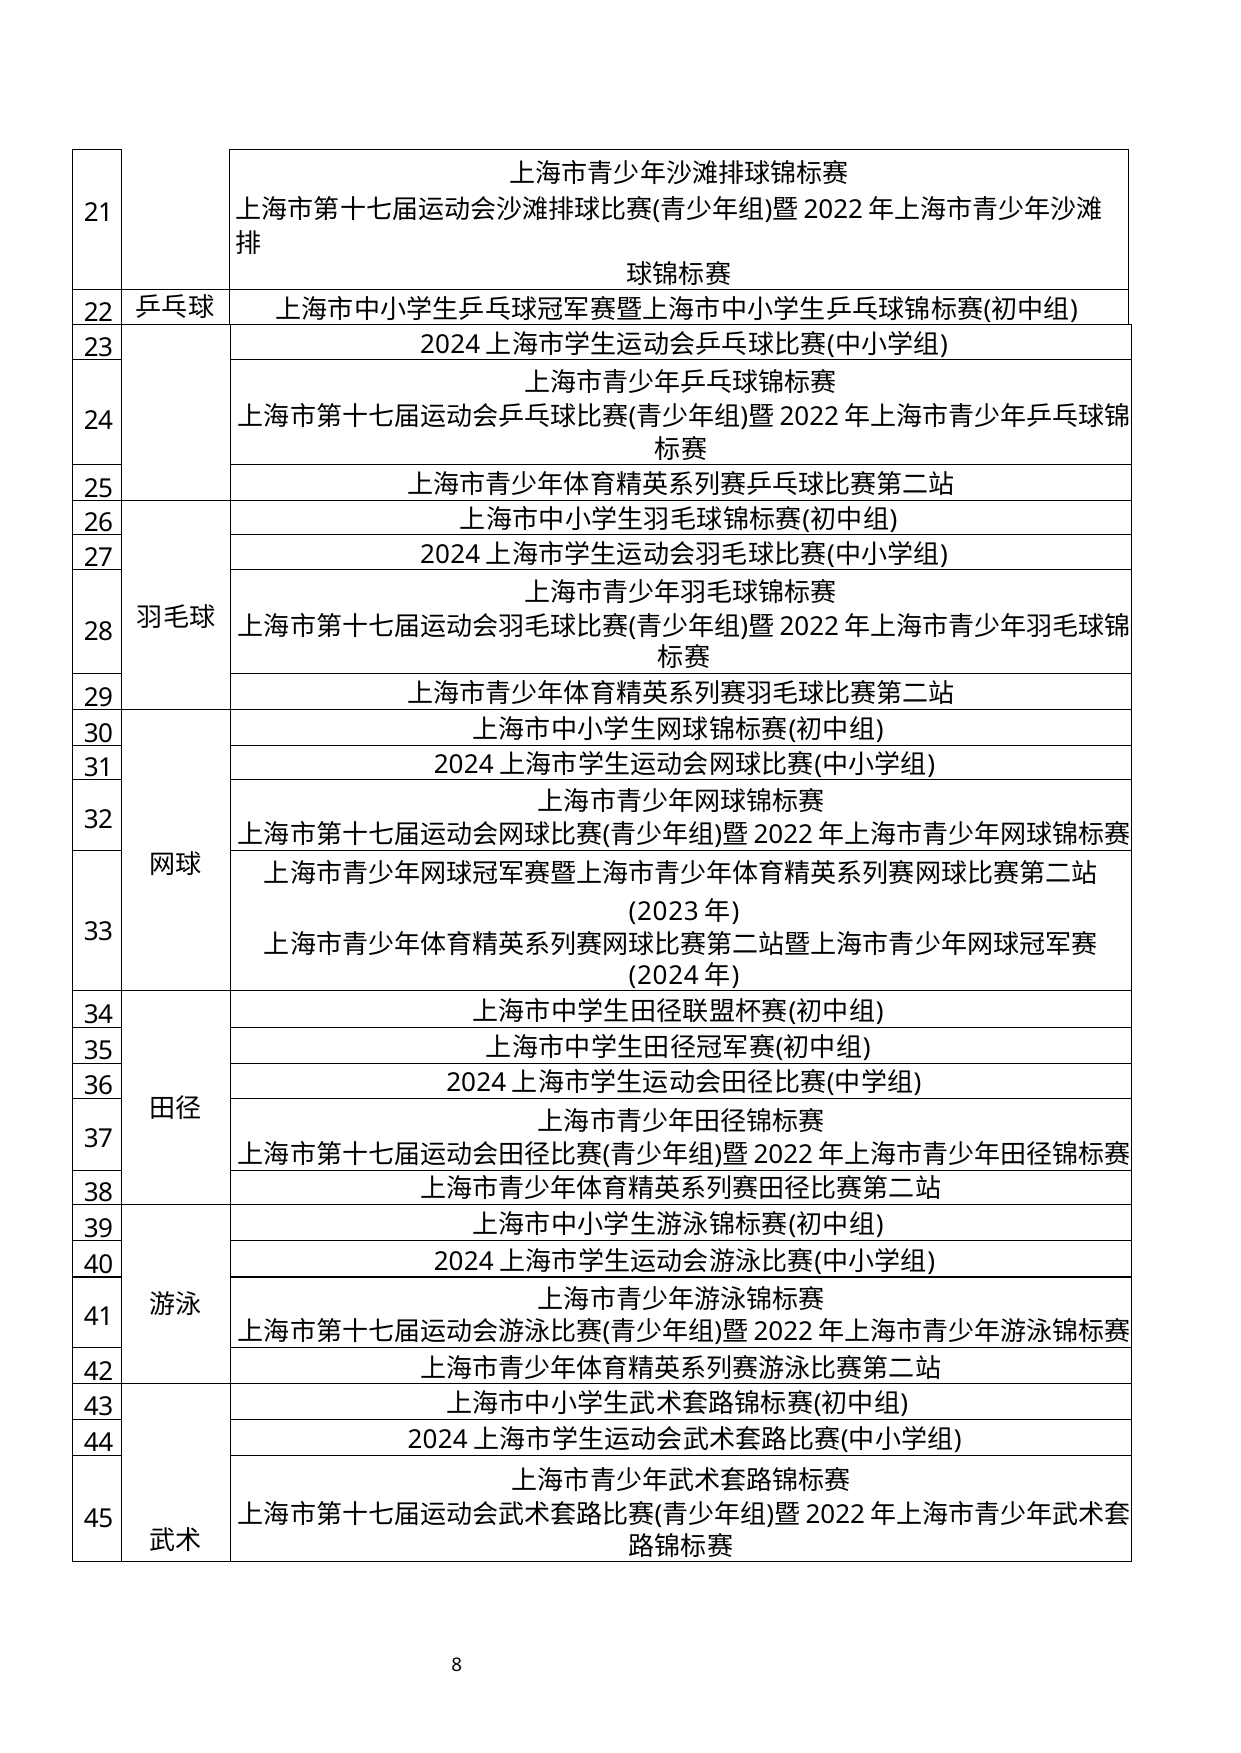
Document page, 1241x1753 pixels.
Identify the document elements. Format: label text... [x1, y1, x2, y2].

table_cell 2024上海市学生运动会羽毛球比赛(中小学组) [231, 535, 1131, 569]
table_cell 35 [73, 1028, 121, 1062]
table_cell 23 [73, 325, 121, 359]
table_cell 上海市青少年游泳锦标赛 上海市第十七届运动会游泳比赛(青少年组)暨2022年上海市青少年游泳锦标赛 [231, 1278, 1131, 1347]
table_cell 上海市中小学生游泳锦标赛(初中组) [231, 1205, 1131, 1240]
table_cell 羽毛球 [122, 501, 230, 709]
table_cell 29 [73, 674, 121, 709]
table_cell 38 [73, 1171, 121, 1204]
table_cell 上海市中小学生武术套路锦标赛(初中组) [231, 1384, 1131, 1418]
table_cell 上海市中小学生网球锦标赛(初中组) [231, 710, 1131, 745]
table_cell 2024上海市学生运动会网球比赛(中小学组) [231, 746, 1131, 779]
table_cell 22 [73, 290, 121, 324]
table_cell 32 [73, 780, 121, 850]
table_cell 上海市青少年体育精英系列赛游泳比赛第二站 [231, 1348, 1131, 1383]
table_cell 上海市青少年田径锦标赛 上海市第十七届运动会田径比赛(青少年组)暨2022年上海市青少年田径锦标赛 [231, 1099, 1131, 1170]
table_cell [122, 325, 230, 500]
table_cell 2024上海市学生运动会游泳比赛(中小学组) [231, 1241, 1131, 1276]
table_cell 40 [73, 1241, 121, 1276]
table_cell 上海市中小学生羽毛球锦标赛(初中组) [231, 501, 1131, 534]
table_cell 田径 [122, 991, 230, 1204]
table_cell 36 [73, 1064, 121, 1098]
table_cell 28 [73, 570, 121, 673]
table_cell 乒乓球 [122, 290, 229, 324]
table_cell 42 [73, 1348, 121, 1383]
table_cell 游泳 [122, 1205, 230, 1383]
table_cell 2024上海市学生运动会田径比赛(中学组) [231, 1064, 1131, 1098]
table_cell 44 [73, 1420, 121, 1455]
table_cell 41 [73, 1278, 121, 1347]
table_cell 上海市中小学生乒乓球冠军赛暨上海市中小学生乒乓球锦标赛(初中组) [230, 290, 1128, 324]
table_cell 上海市青少年网球锦标赛 上海市第十七届运动会网球比赛(青少年组)暨2022年上海市青少年网球锦标赛 [231, 780, 1131, 850]
table_cell 33 [73, 851, 121, 990]
table_cell 43 [73, 1384, 121, 1418]
table_cell 武术 [122, 1384, 230, 1561]
table_cell 30 [73, 710, 121, 745]
table_cell 上海市青少年沙滩排球锦标赛 上海市第十七届运动会沙滩排球比赛(青少年组)暨2022年上海市青少年沙滩排 球锦标赛 [230, 150, 1128, 289]
table_cell 25 [73, 465, 121, 500]
table_cell 26 [73, 501, 121, 534]
table_cell 网球 [122, 710, 230, 990]
table_cell 45 [73, 1456, 121, 1561]
table_cell 21 [73, 150, 121, 289]
table_cell 27 [73, 535, 121, 569]
table_cell 上海市青少年武术套路锦标赛 上海市第十七届运动会武术套路比赛(青少年组)暨2022年上海市青少年武术套 路锦标赛 [231, 1456, 1131, 1561]
table_cell 上海市青少年体育精英系列赛乒乓球比赛第二站 [231, 465, 1131, 500]
table_cell 34 [73, 991, 121, 1027]
table_cell 上海市青少年乒乓球锦标赛 上海市第十七届运动会乒乓球比赛(青少年组)暨2022年上海市青少年乒乓球锦 标赛 [231, 360, 1131, 464]
table_cell 2024上海市学生运动会乒乓球比赛(中小学组) [231, 325, 1131, 359]
table_cell 上海市青少年网球冠军赛暨上海市青少年体育精英系列赛网球比赛第二站 (2023年) 上海市青少年体育精英系列赛网球比赛第二站暨上海市青少年网球冠军赛 (2024年) [231, 851, 1131, 990]
table_cell 上海市青少年体育精英系列赛田径比赛第二站 [231, 1171, 1131, 1204]
table_cell 上海市青少年羽毛球锦标赛 上海市第十七届运动会羽毛球比赛(青少年组)暨2022年上海市青少年羽毛球锦 标赛 [231, 570, 1131, 673]
table_cell 2024上海市学生运动会武术套路比赛(中小学组) [231, 1420, 1131, 1455]
table_cell 上海市青少年体育精英系列赛羽毛球比赛第二站 [231, 674, 1131, 709]
table_cell 39 [73, 1205, 121, 1240]
table_cell 上海市中学生田径冠军赛(初中组) [231, 1028, 1131, 1062]
table_cell 31 [73, 746, 121, 779]
table_cell 37 [73, 1099, 121, 1170]
table_cell 上海市中学生田径联盟杯赛(初中组) [231, 991, 1131, 1027]
table_cell 24 [73, 360, 121, 464]
